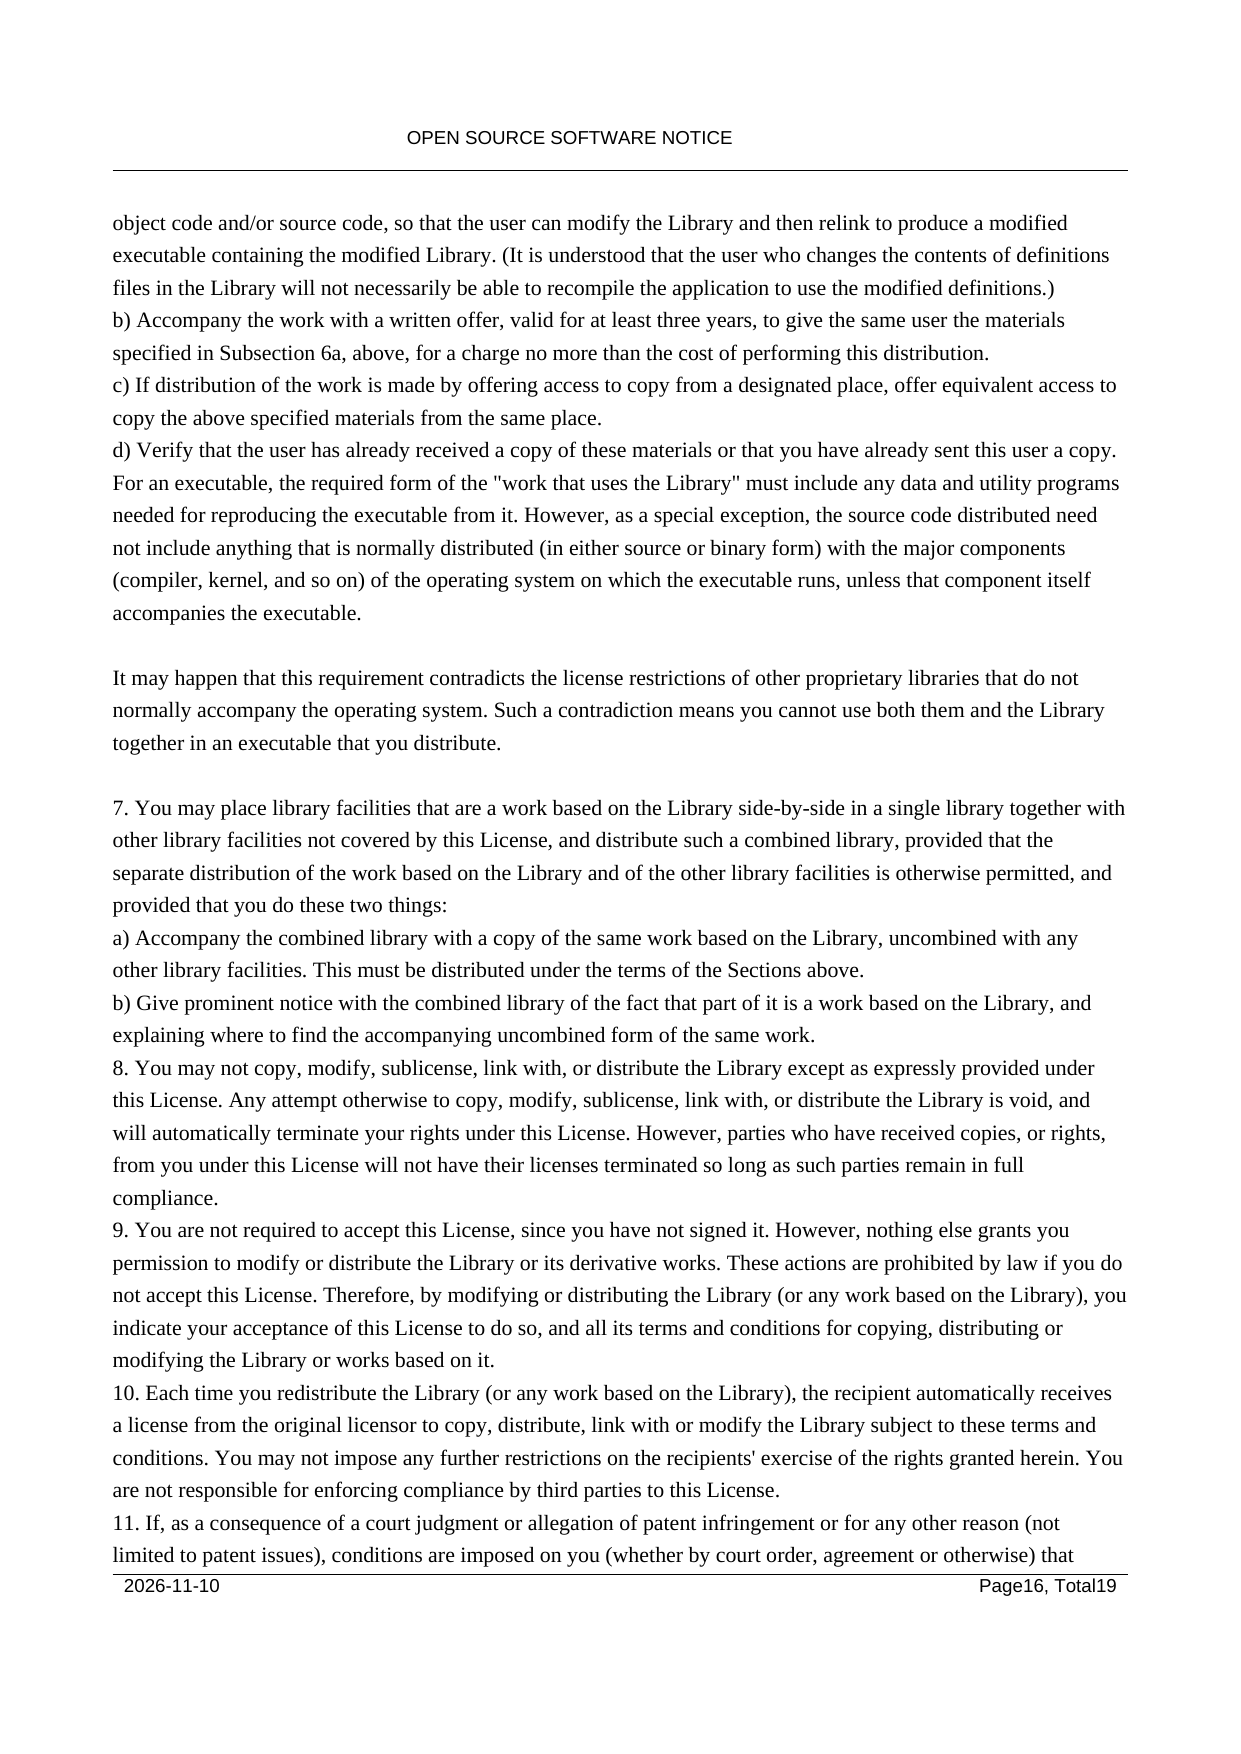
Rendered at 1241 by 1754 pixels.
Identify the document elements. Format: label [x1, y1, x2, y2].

text [112, 206, 1128, 1571]
